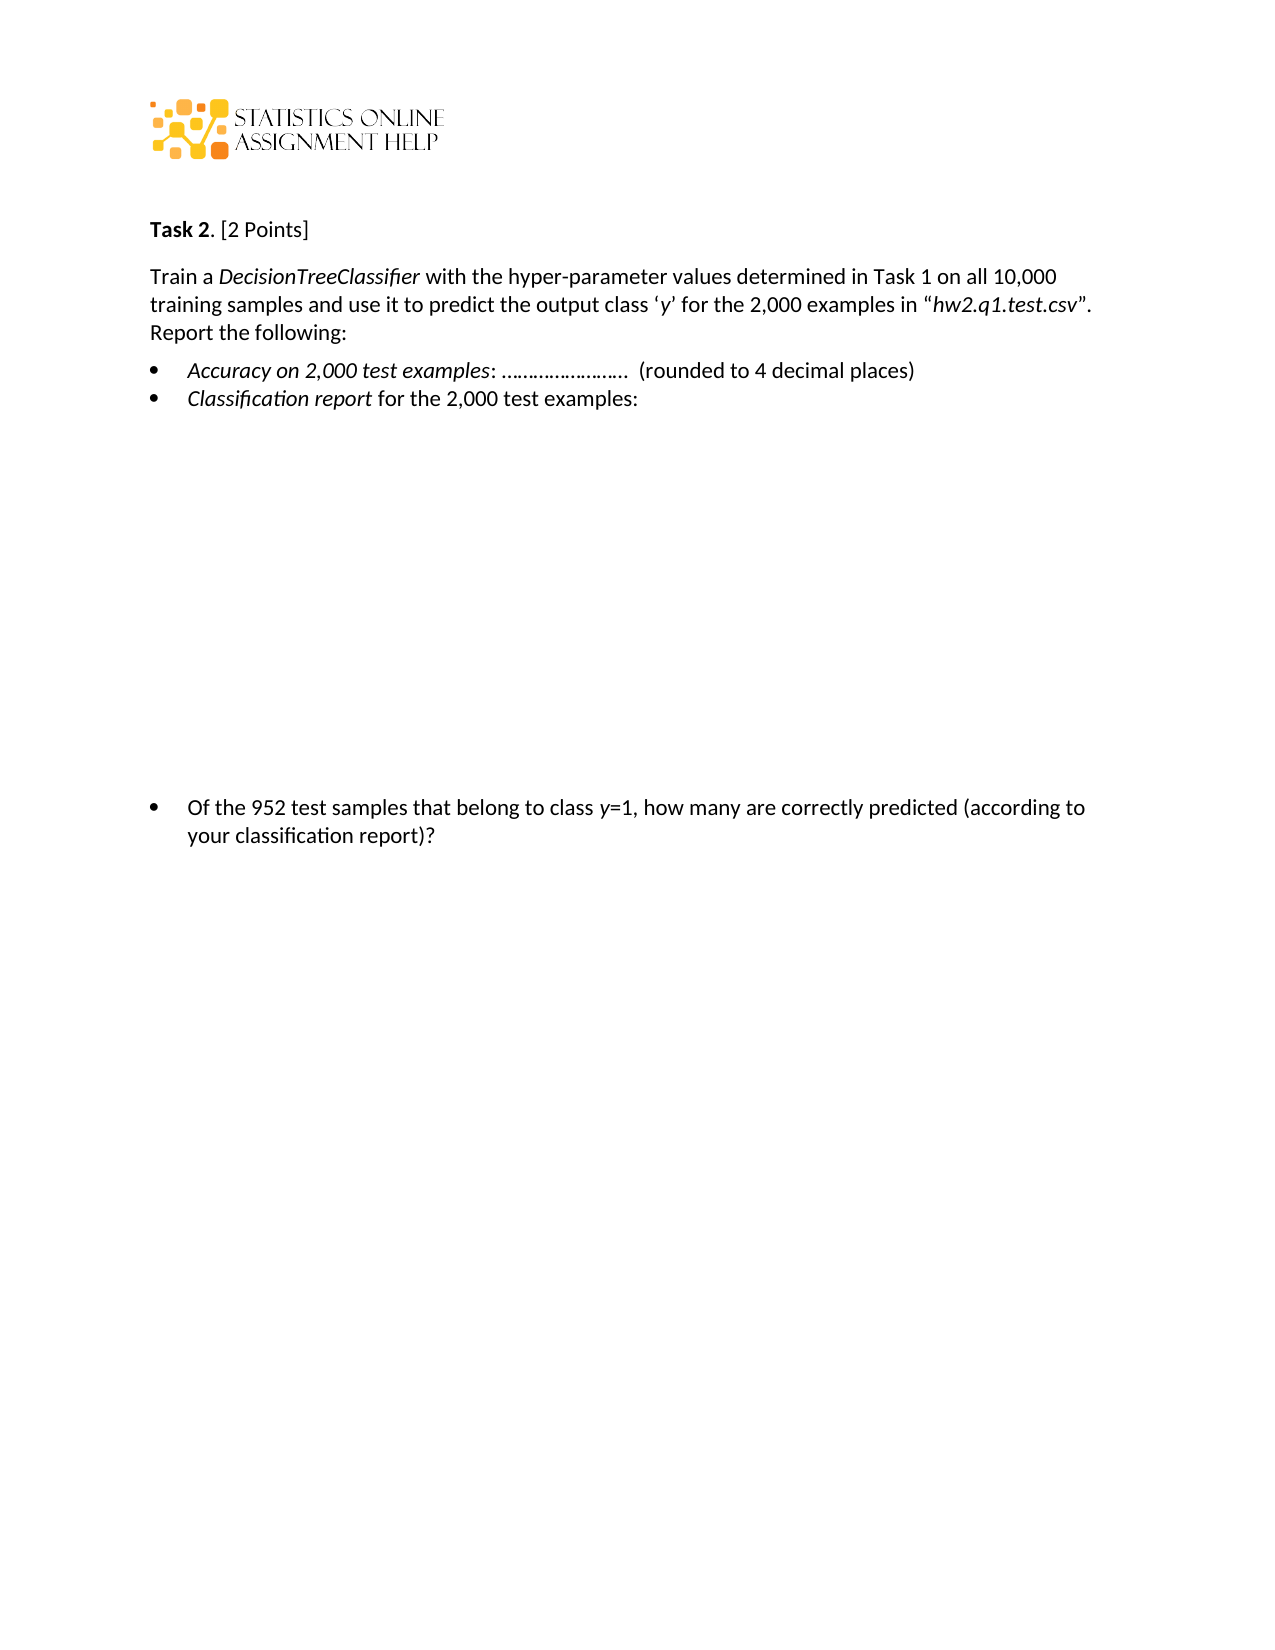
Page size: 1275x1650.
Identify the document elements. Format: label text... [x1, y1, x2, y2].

list Of the 952 test samples that belong to class y=1, how many are correctly predicted (according to your classification report)? [150, 793, 1125, 849]
picture [150, 75, 444, 188]
text Train a DecisionTreeClassifier with the hyper-parameter values determined in Task 1 on all 10,000 training samples and use it to predict the output class ‘y’ for the 2,000 examples in “hw2.q1.test.csv”. Report the following: [150, 262, 1125, 346]
list Accuracy on 2,000 test examples: …………………… (rounded to 4 decimal places) [150, 356, 1125, 384]
text Task 2. [2 Points] [150, 216, 1125, 243]
list Classification report for the 2,000 test examples: [150, 384, 1125, 412]
